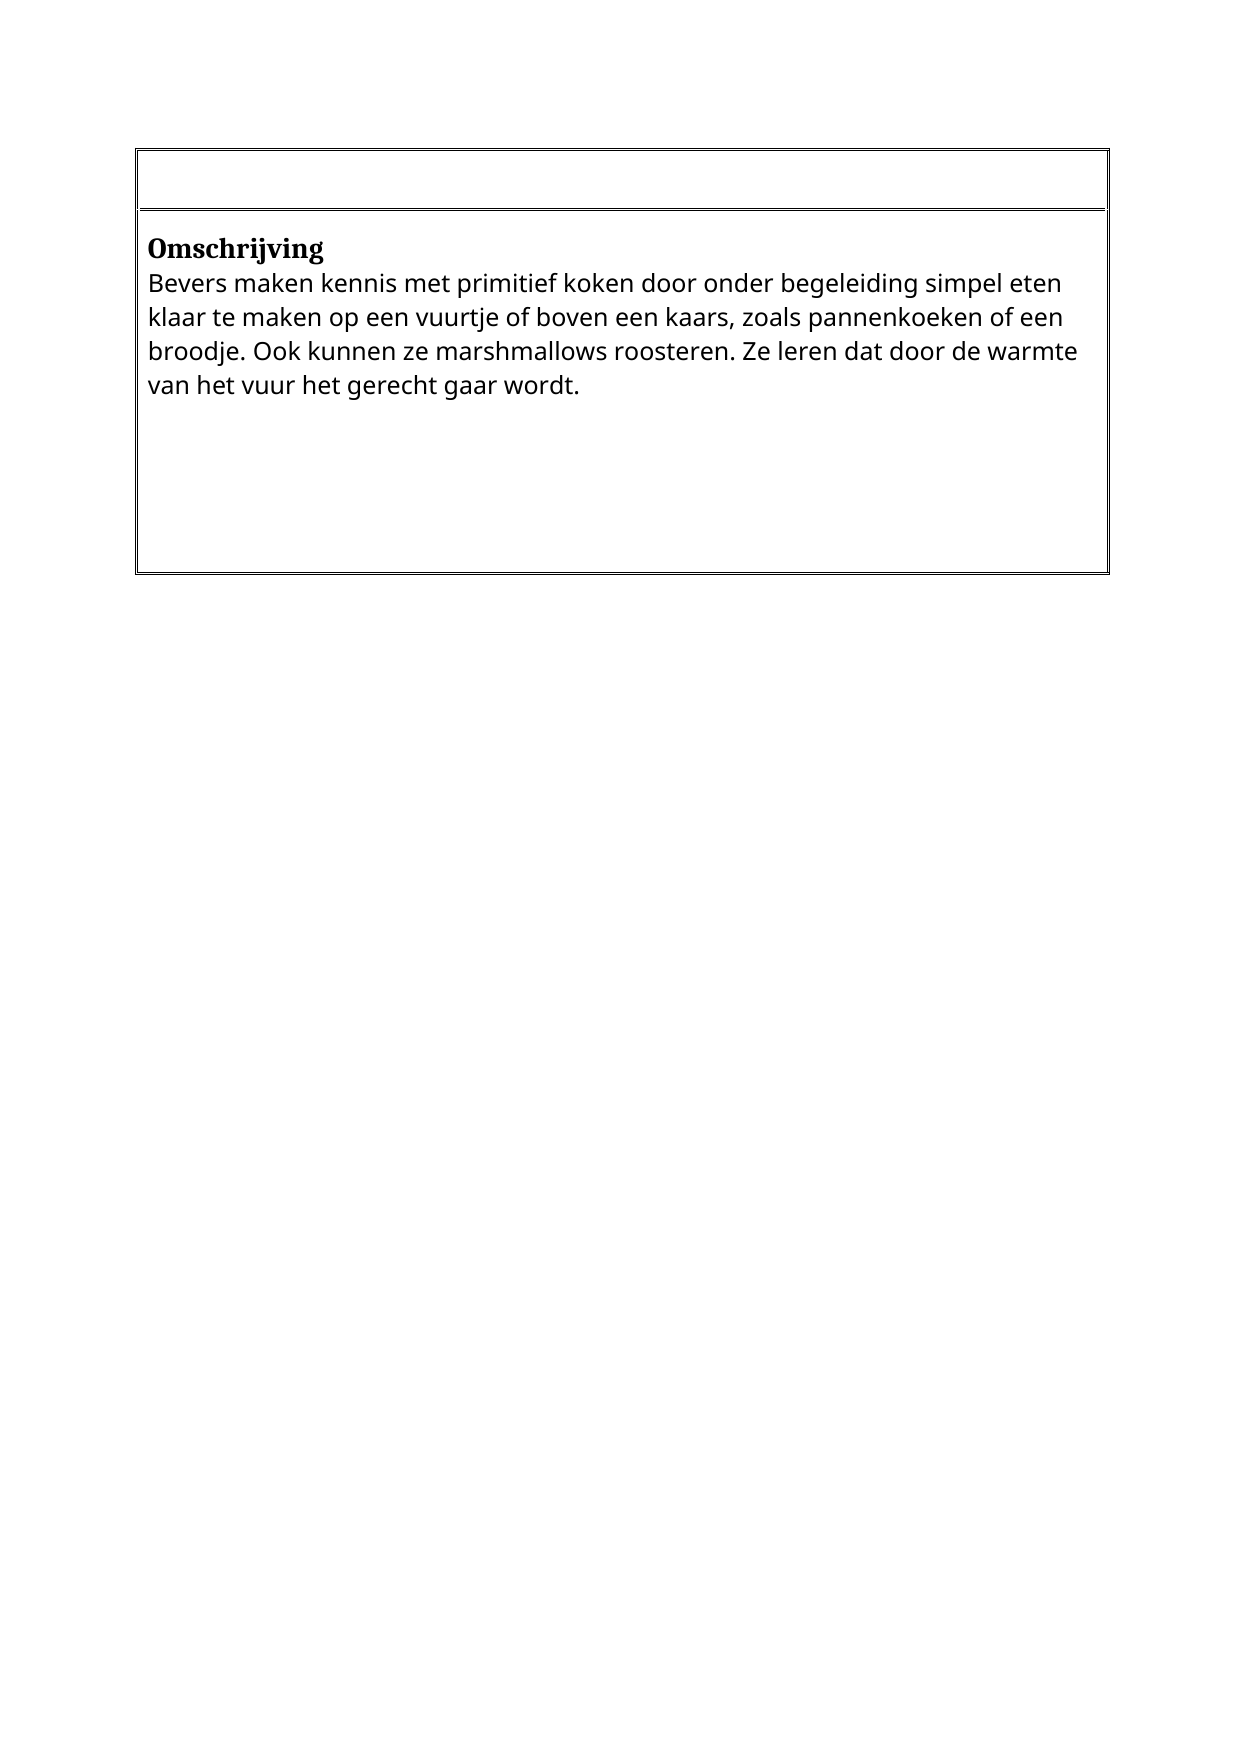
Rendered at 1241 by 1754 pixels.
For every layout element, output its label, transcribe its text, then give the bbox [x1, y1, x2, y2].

table_cell Omschrijving Bevers maken kennis met primitief koken door onder begeleiding simpel eten klaar te maken op een vuurtje of boven een kaars, zoals pannenkoeken of een broodje. Ook kunnen ze marshmallows roosteren. Ze leren dat door de warmte van het vuur het gerecht gaar wordt. [136, 208, 1108, 572]
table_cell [138, 151, 1107, 208]
